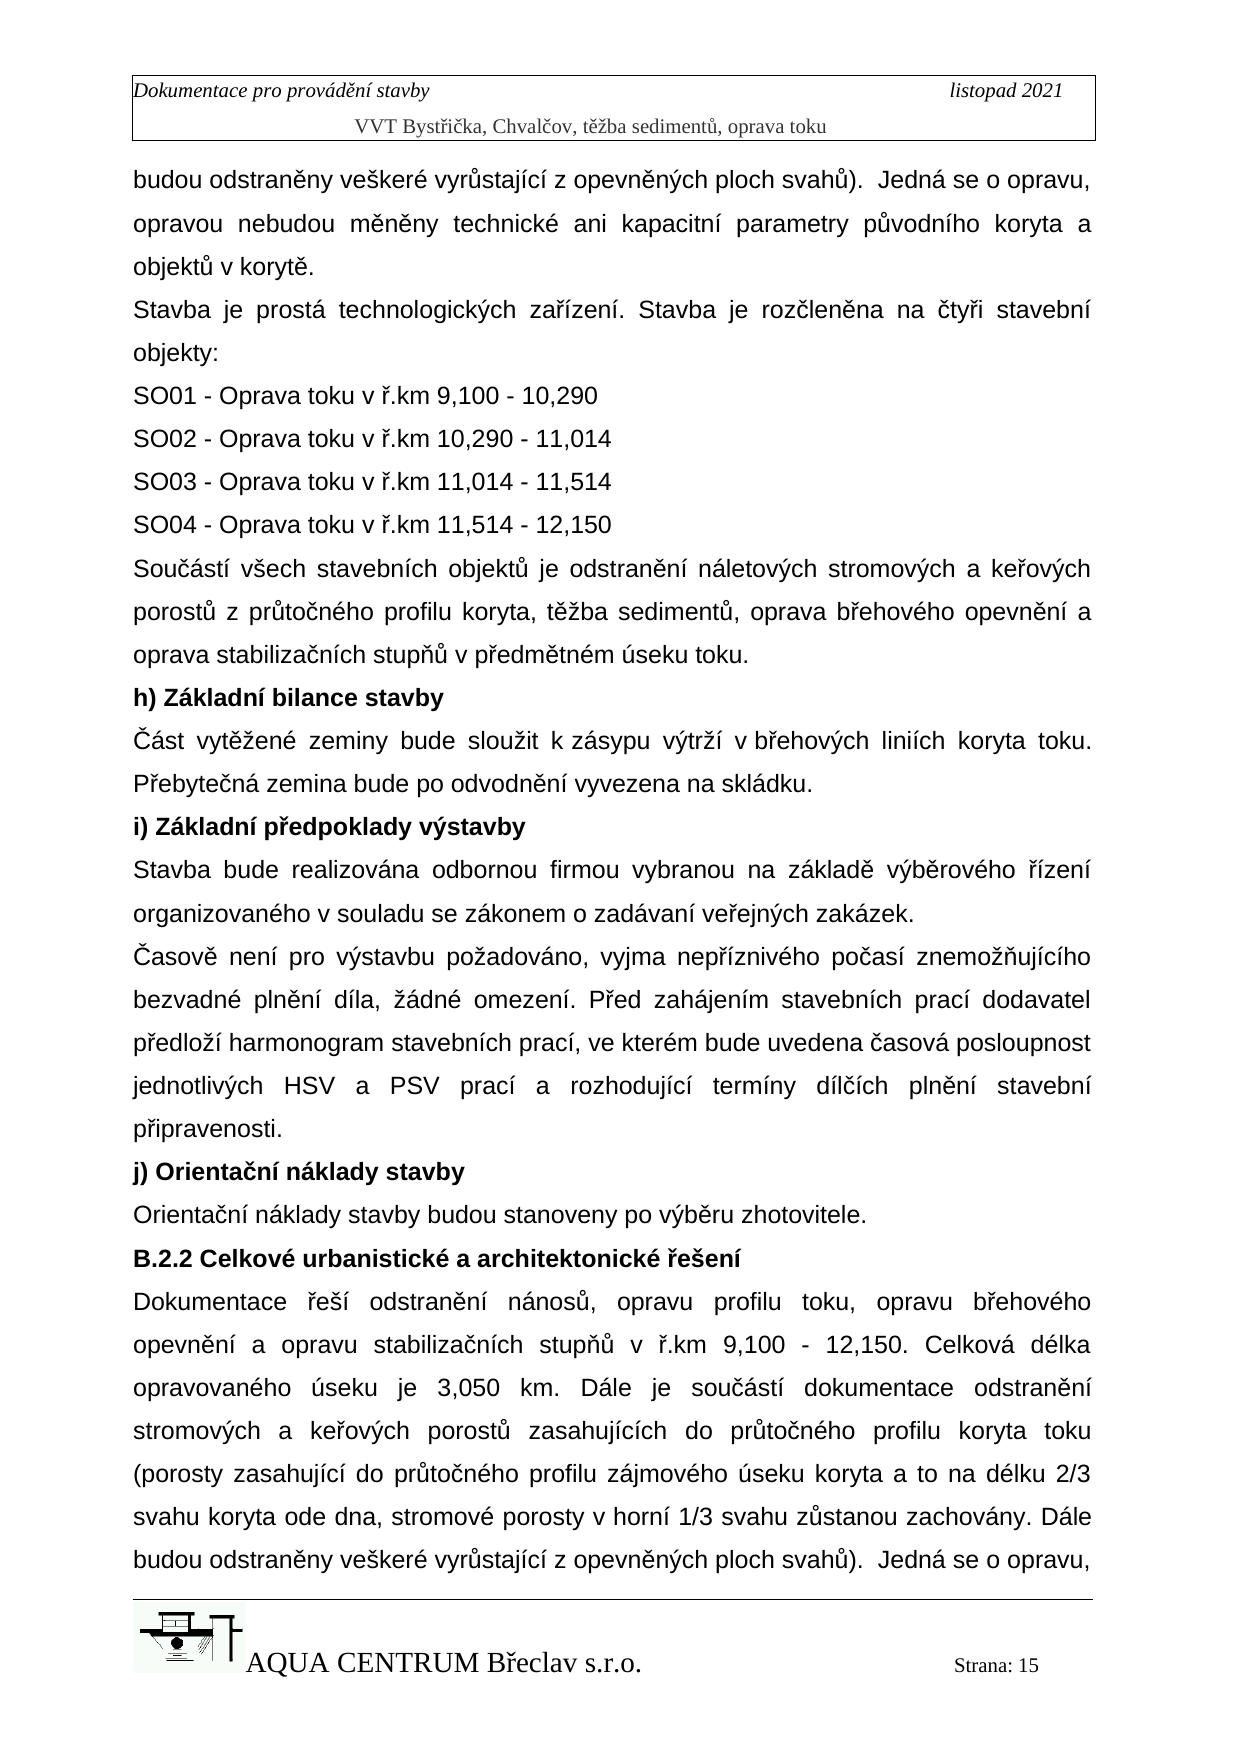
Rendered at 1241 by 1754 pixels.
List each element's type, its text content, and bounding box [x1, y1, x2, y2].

text SO01 - Oprava toku v ř.km 9,100 - 10,290 [133, 381, 1093, 410]
text SO04 - Oprava toku v ř.km 11,514 - 12,150 [133, 510, 1093, 539]
text j) Orientační náklady stavby [133, 1157, 1093, 1186]
text SO02 - Oprava toku v ř.km 10,290 - 11,014 [133, 424, 1093, 453]
text h) Základní bilance stavby [133, 683, 1093, 712]
text Časově není pro výstavbu požadováno, vyjma nepříznivého počasí znemožňujícího bezvadné plnění díla, žádné omezení. Před zahájením stavebních prací dodavatel předloží harmonogram stavebních prací, ve kterém bude uvedena časová posloupnost jednotlivých HSV a PSV prací a rozhodující termíny dílčích plnění stavební připravenosti. [133, 942, 1093, 1143]
text Část vytěžené zeminy bude sloužit k zásypu výtrží v břehových liniích koryta toku. Přebytečná zemina bude po odvodnění vyvezena na skládku. [133, 726, 1093, 798]
text i) Základní předpoklady výstavby [133, 812, 1093, 841]
text Orientační náklady stavby budou stanoveny po výběru zhotovitele. [133, 1200, 1093, 1229]
text SO03 - Oprava toku v ř.km 11,014 - 11,514 [133, 467, 1093, 496]
picture [132, 1602, 246, 1673]
text B.2.2 Celkové urbanistické a architektonické řešení [133, 1243, 1093, 1272]
text Stavba bude realizována odbornou firmou vybranou na základě výběrového řízení organizovaného v souladu se zákonem o zadávaní veřejných zakázek. [133, 855, 1093, 927]
text Součástí všech stavebních objektů je odstranění náletových stromových a keřových porostů z průtočného profilu koryta, těžba sedimentů, oprava břehového opevnění a oprava stabilizačních stupňů v předmětném úseku toku. [133, 553, 1093, 668]
text Stavba je prostá technologických zařízení. Stavba je rozčleněna na čtyři stavební objekty: [133, 295, 1093, 367]
